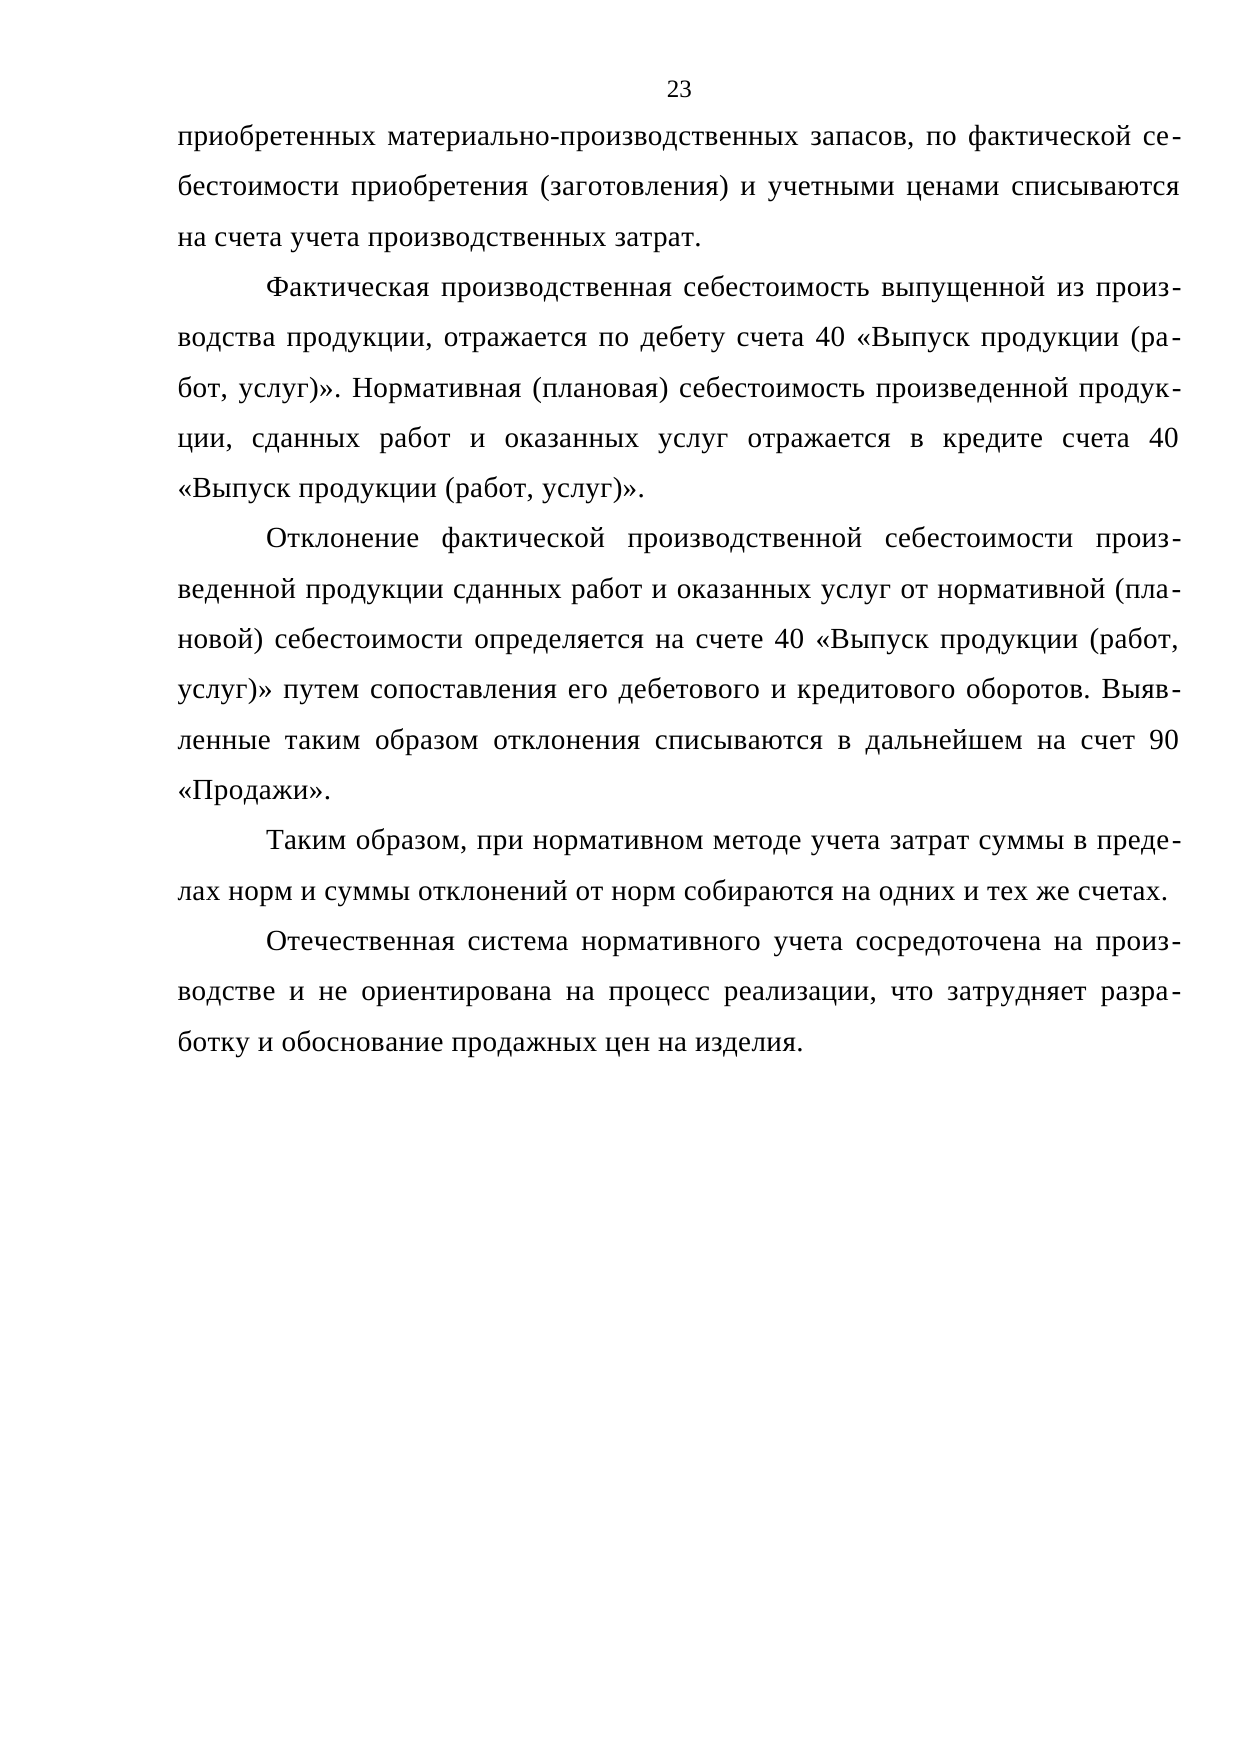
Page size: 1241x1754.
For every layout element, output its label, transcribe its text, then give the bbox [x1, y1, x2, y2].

text Отклонение фактической производственной себестоимости произведенной продукции сданных работ и оказанных услуг от нормативной (плановой) себестоимости определяется на счете 40 «Выпуск продукции (работ, услуг)» путем сопоставления его дебетового и кредитового оборотов. Выявленные таким образом отклонения списываются в дальнейшем на счет 90 «Продажи». [177, 521, 1181, 806]
text Фактическая производственная себестоимость выпущенной из производства продукции, отражается по дебету счета 40 «Выпуск продукции (работ, услуг)». Нормативная (плановая) себестоимость произведенной продукции, сданных работ и оказанных услуг отражается в кредите счета 40 «Выпуск продукции (работ, услуг)». [177, 269, 1181, 504]
text Отечественная система нормативного учета сосредоточена на производстве и не ориентирована на процесс реализации, что затрудняет разработку и обоснование продажных цен на изделия. [177, 923, 1181, 1057]
text Таким образом, при нормативном методе учета затрат суммы в пределах норм и суммы отклонений от норм собираются на одних и тех же счетах. [177, 822, 1181, 906]
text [177, 118, 1181, 252]
